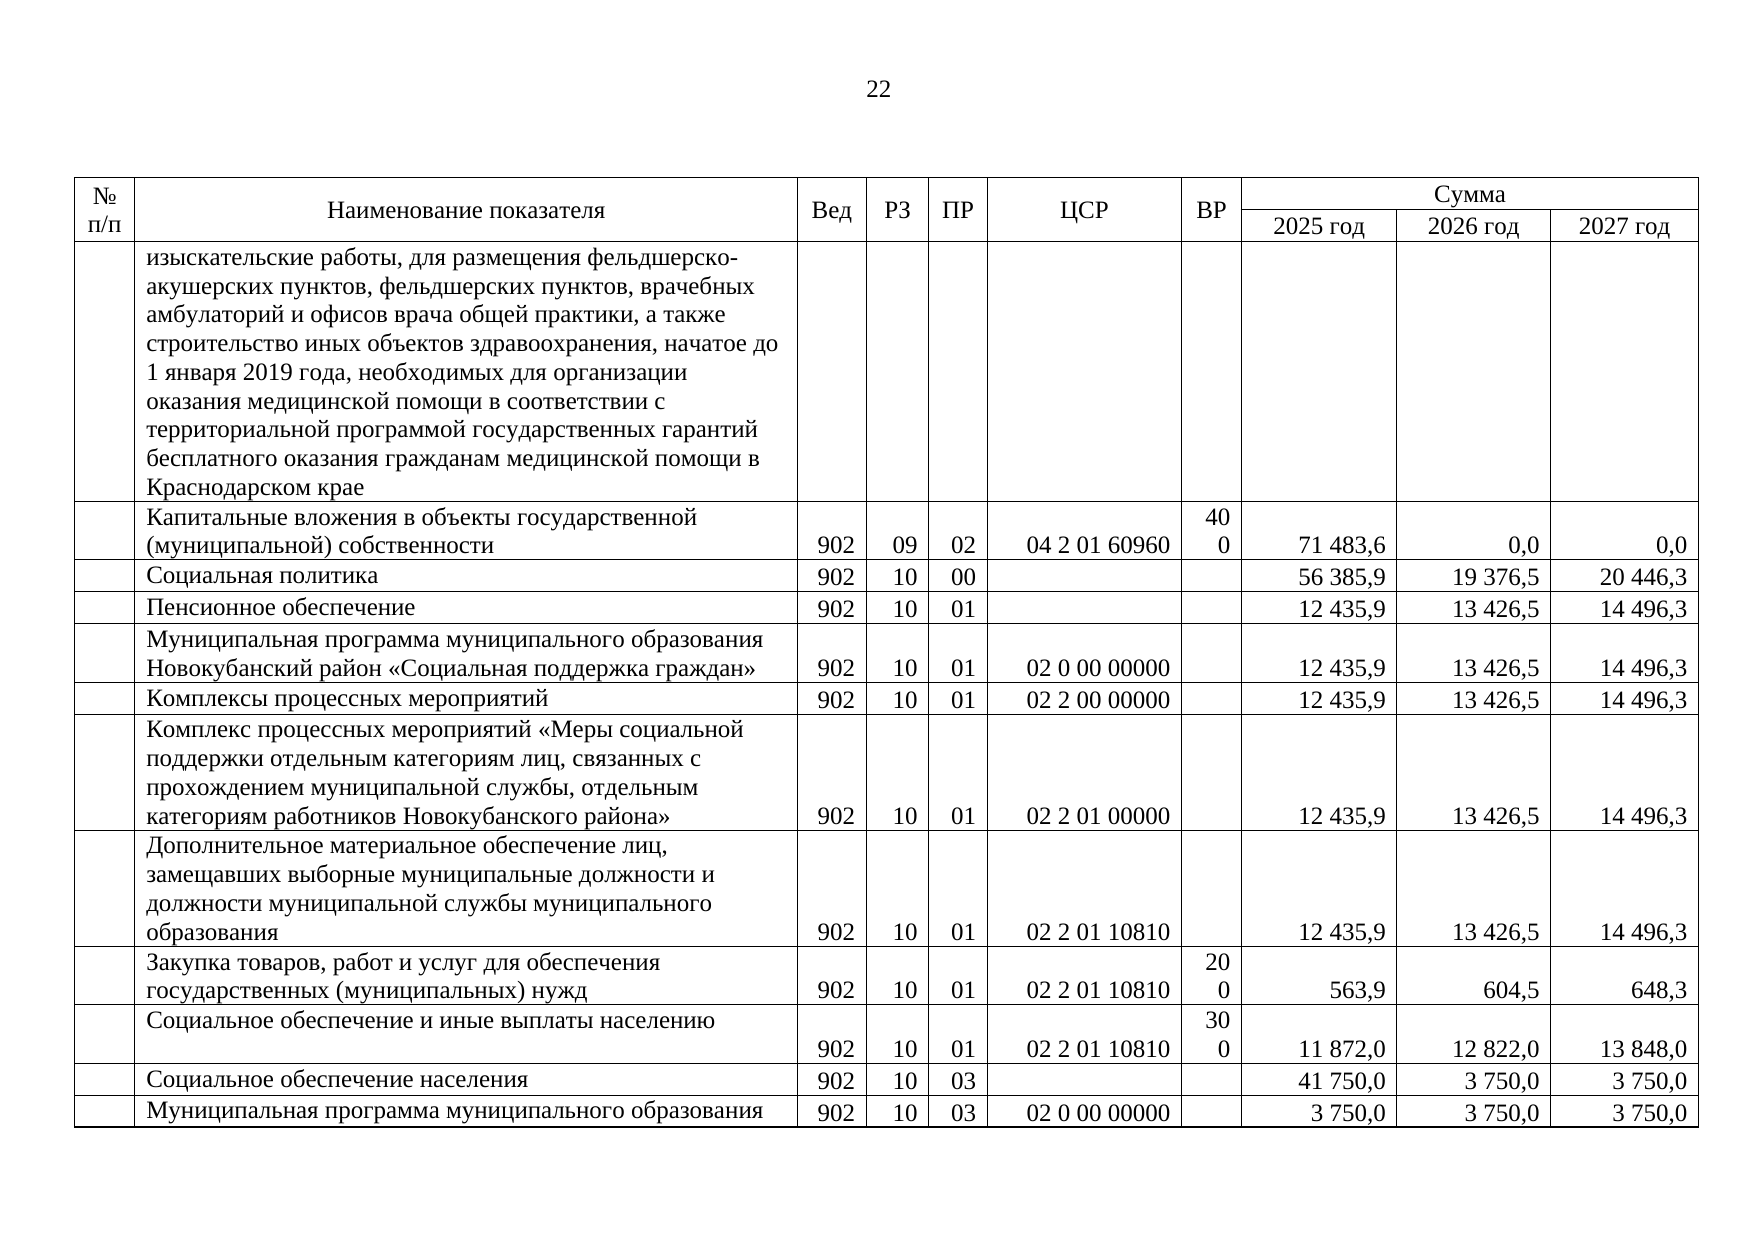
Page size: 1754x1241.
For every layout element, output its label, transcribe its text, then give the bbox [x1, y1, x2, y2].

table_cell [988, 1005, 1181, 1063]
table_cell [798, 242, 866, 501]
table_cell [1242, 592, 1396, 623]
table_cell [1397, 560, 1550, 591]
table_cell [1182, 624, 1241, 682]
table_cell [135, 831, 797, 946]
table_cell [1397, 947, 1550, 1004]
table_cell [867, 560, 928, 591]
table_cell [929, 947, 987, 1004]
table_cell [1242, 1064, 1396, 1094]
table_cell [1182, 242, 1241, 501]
table_header ВР [1182, 178, 1241, 241]
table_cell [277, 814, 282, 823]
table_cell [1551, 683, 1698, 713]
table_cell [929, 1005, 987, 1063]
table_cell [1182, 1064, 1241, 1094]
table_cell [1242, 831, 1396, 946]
table_header Сумма [1242, 178, 1698, 209]
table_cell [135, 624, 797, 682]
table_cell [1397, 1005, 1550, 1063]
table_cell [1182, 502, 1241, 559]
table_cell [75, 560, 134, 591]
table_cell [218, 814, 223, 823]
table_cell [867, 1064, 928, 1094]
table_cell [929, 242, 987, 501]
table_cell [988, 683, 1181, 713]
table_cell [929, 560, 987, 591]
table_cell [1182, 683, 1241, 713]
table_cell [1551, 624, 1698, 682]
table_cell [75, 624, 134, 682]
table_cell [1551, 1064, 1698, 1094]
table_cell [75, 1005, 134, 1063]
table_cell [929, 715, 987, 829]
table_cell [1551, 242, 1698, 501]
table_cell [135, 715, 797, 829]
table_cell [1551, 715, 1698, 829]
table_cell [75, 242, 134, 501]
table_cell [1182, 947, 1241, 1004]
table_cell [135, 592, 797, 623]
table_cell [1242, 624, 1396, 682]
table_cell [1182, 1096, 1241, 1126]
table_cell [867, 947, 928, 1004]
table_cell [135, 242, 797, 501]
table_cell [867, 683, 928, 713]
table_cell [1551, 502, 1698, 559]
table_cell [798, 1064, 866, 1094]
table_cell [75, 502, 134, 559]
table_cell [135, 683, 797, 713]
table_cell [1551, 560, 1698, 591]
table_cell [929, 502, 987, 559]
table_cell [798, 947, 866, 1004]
table_header Наименование показателя [135, 178, 797, 241]
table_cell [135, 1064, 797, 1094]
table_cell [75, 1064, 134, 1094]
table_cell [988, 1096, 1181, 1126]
table_header № п/п [75, 178, 134, 241]
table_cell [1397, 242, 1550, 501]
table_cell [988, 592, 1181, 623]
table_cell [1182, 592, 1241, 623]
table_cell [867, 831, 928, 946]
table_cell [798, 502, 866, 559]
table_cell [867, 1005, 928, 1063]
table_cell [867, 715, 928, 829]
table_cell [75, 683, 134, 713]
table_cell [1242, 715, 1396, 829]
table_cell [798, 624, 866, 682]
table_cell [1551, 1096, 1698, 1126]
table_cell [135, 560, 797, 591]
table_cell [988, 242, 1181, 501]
table_header ПР [929, 178, 987, 241]
table_header ЦСР [988, 178, 1181, 241]
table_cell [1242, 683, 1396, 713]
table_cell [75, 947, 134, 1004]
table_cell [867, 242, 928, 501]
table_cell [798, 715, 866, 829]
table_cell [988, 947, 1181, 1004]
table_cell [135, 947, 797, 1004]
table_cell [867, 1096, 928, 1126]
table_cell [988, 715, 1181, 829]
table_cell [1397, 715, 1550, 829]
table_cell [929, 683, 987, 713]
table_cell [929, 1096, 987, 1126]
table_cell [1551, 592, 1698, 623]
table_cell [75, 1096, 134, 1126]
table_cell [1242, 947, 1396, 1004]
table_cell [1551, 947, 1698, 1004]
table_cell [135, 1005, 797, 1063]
table_cell 2027 год [1551, 210, 1698, 241]
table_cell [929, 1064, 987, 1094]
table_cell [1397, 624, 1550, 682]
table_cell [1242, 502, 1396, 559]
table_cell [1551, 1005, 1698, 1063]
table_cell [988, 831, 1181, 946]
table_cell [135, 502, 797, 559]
table_cell 2026 год [1397, 210, 1550, 241]
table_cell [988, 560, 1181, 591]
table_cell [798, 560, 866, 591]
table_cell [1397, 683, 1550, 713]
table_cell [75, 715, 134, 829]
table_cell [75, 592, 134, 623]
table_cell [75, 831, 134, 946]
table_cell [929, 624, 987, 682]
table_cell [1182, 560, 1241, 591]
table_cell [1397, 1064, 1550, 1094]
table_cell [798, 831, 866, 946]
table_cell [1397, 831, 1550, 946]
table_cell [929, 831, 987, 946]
table_header РЗ [867, 178, 928, 241]
table_cell 2025 год [1242, 210, 1396, 241]
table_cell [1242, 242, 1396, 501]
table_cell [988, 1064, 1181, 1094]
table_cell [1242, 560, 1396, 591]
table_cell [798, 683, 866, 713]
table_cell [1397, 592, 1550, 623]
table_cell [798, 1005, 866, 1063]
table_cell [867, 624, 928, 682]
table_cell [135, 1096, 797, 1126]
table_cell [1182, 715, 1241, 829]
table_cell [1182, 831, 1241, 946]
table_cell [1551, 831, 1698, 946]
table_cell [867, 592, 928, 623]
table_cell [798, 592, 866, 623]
table_header Вед [798, 178, 866, 241]
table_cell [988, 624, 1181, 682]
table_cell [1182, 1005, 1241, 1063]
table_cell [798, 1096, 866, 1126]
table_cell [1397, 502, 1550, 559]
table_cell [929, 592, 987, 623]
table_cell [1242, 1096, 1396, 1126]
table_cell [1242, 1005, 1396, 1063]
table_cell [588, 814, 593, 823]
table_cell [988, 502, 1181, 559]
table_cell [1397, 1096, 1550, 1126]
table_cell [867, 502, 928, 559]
